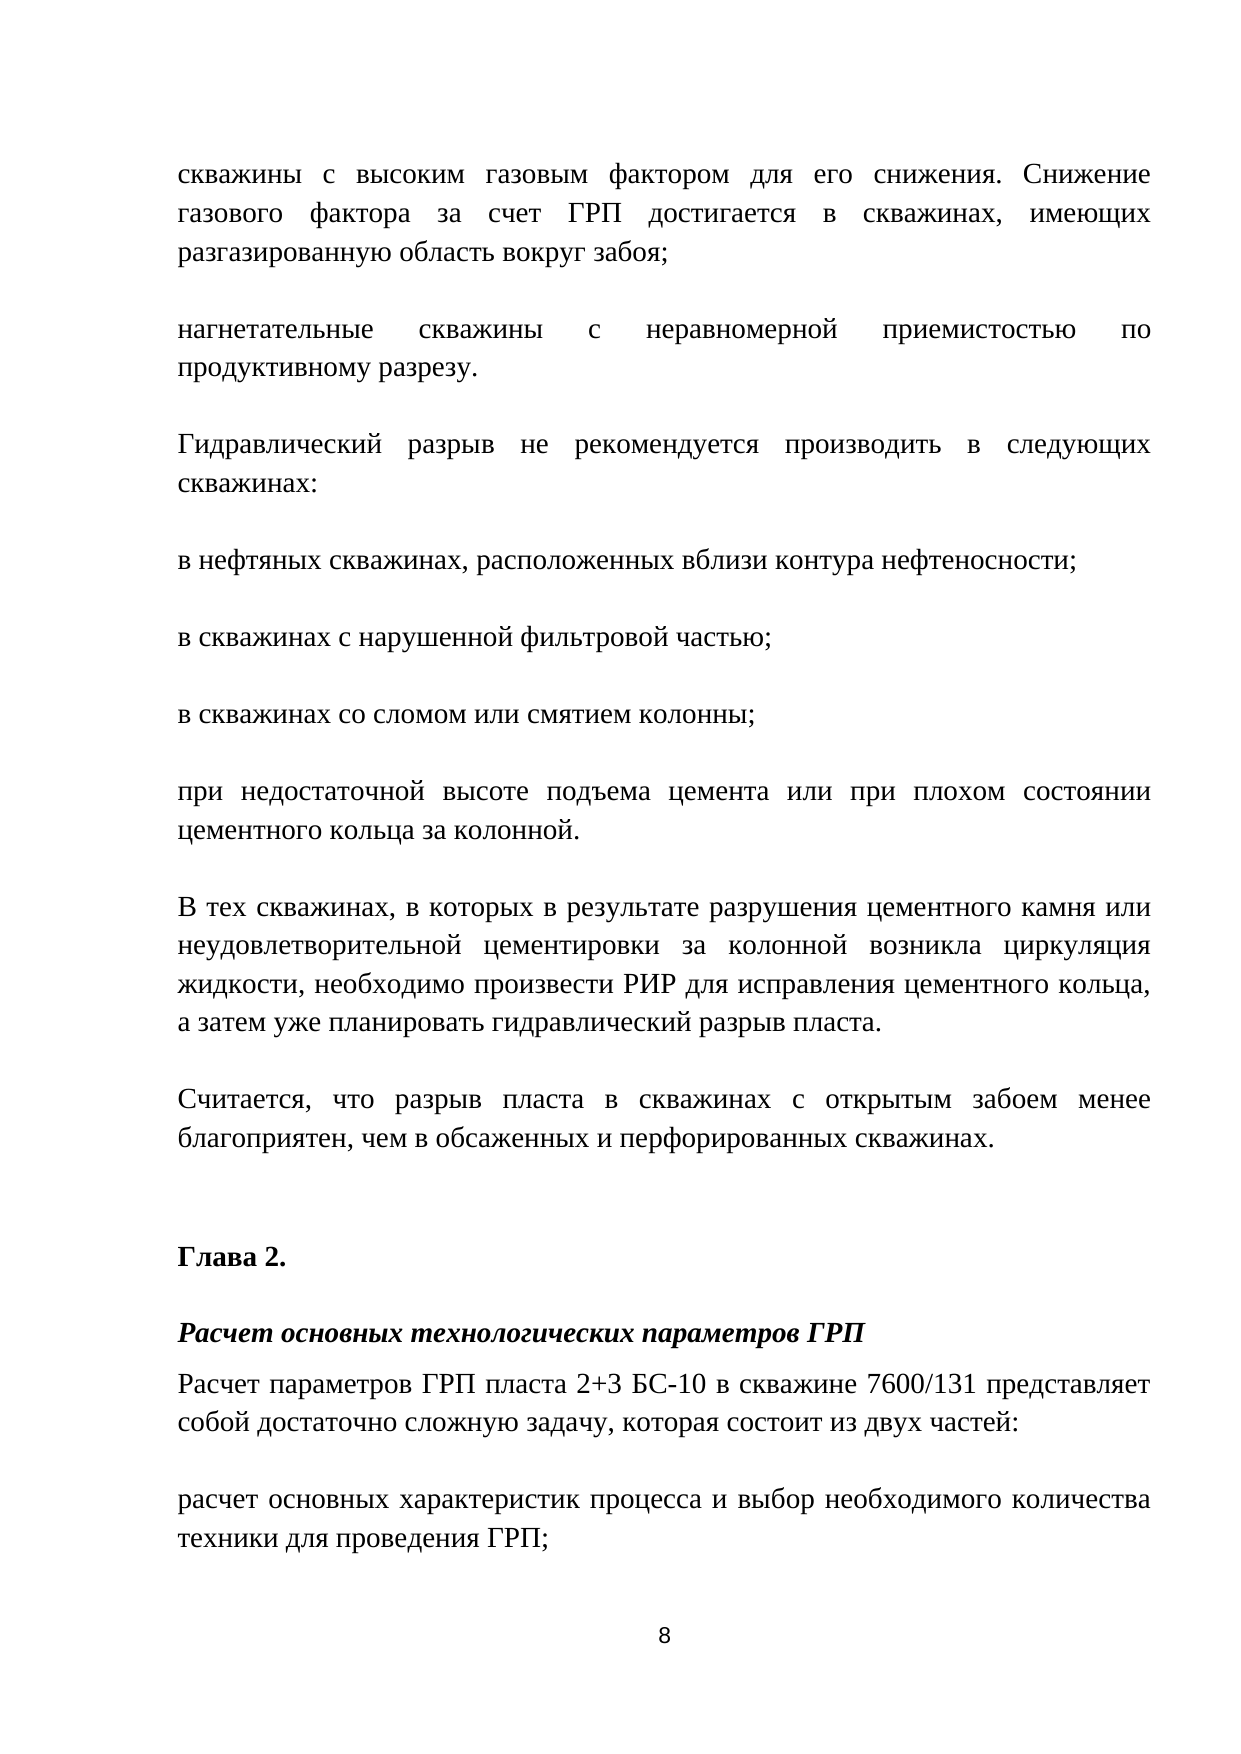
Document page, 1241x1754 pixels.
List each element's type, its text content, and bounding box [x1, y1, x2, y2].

text В тех скважинах, в которых в результате разрушения цементного камня или неудовлетворительной цементировки за колонной возникла циркуляция жидкости, необходимо произвести РИР для исправления цементного кольца, а затем уже планировать гидравлический разрыв пласта. [177, 889, 1152, 1038]
text расчет основных характеристик процесса и выбор необходимого количества техники для проведения ГРП; [177, 1482, 1152, 1554]
text Считается, что разрыв пласта в скважинах с открытым забоем менее благоприятен, чем в обсаженных и перфорированных скважинах. [177, 1082, 1152, 1154]
text в нефтяных скважинах, расположенных вблизи контура нефтеносности; [177, 542, 1152, 576]
text нагнетательные скважины с неравномерной приемистостью по продуктивному разрезу. [177, 311, 1152, 383]
text Гидравлический разрыв не рекомендуется производить в следующих скважинах: [177, 426, 1152, 498]
text в скважинах со сломом или смятием колонны; [177, 696, 1152, 730]
text в скважинах с нарушенной фильтровой частью; [177, 619, 1152, 653]
text скважины с высоким газовым фактором для его снижения. Снижение газового фактора за счет ГРП достигается в скважинах, имеющих разгазированную область вокруг забоя; [177, 157, 1152, 267]
subtitle Глава 2. [177, 1239, 1152, 1272]
text Расчет параметров ГРП пласта 2+3 БС-10 в скважине 7600/131 представляет собой достаточно сложную задачу, которая состоит из двух частей: [177, 1366, 1152, 1438]
subtitle Расчет основных технологических параметров ГРП [177, 1315, 1152, 1348]
text при недостаточной высоте подъема цемента или при плохом состоянии цементного кольца за колонной. [177, 773, 1152, 845]
